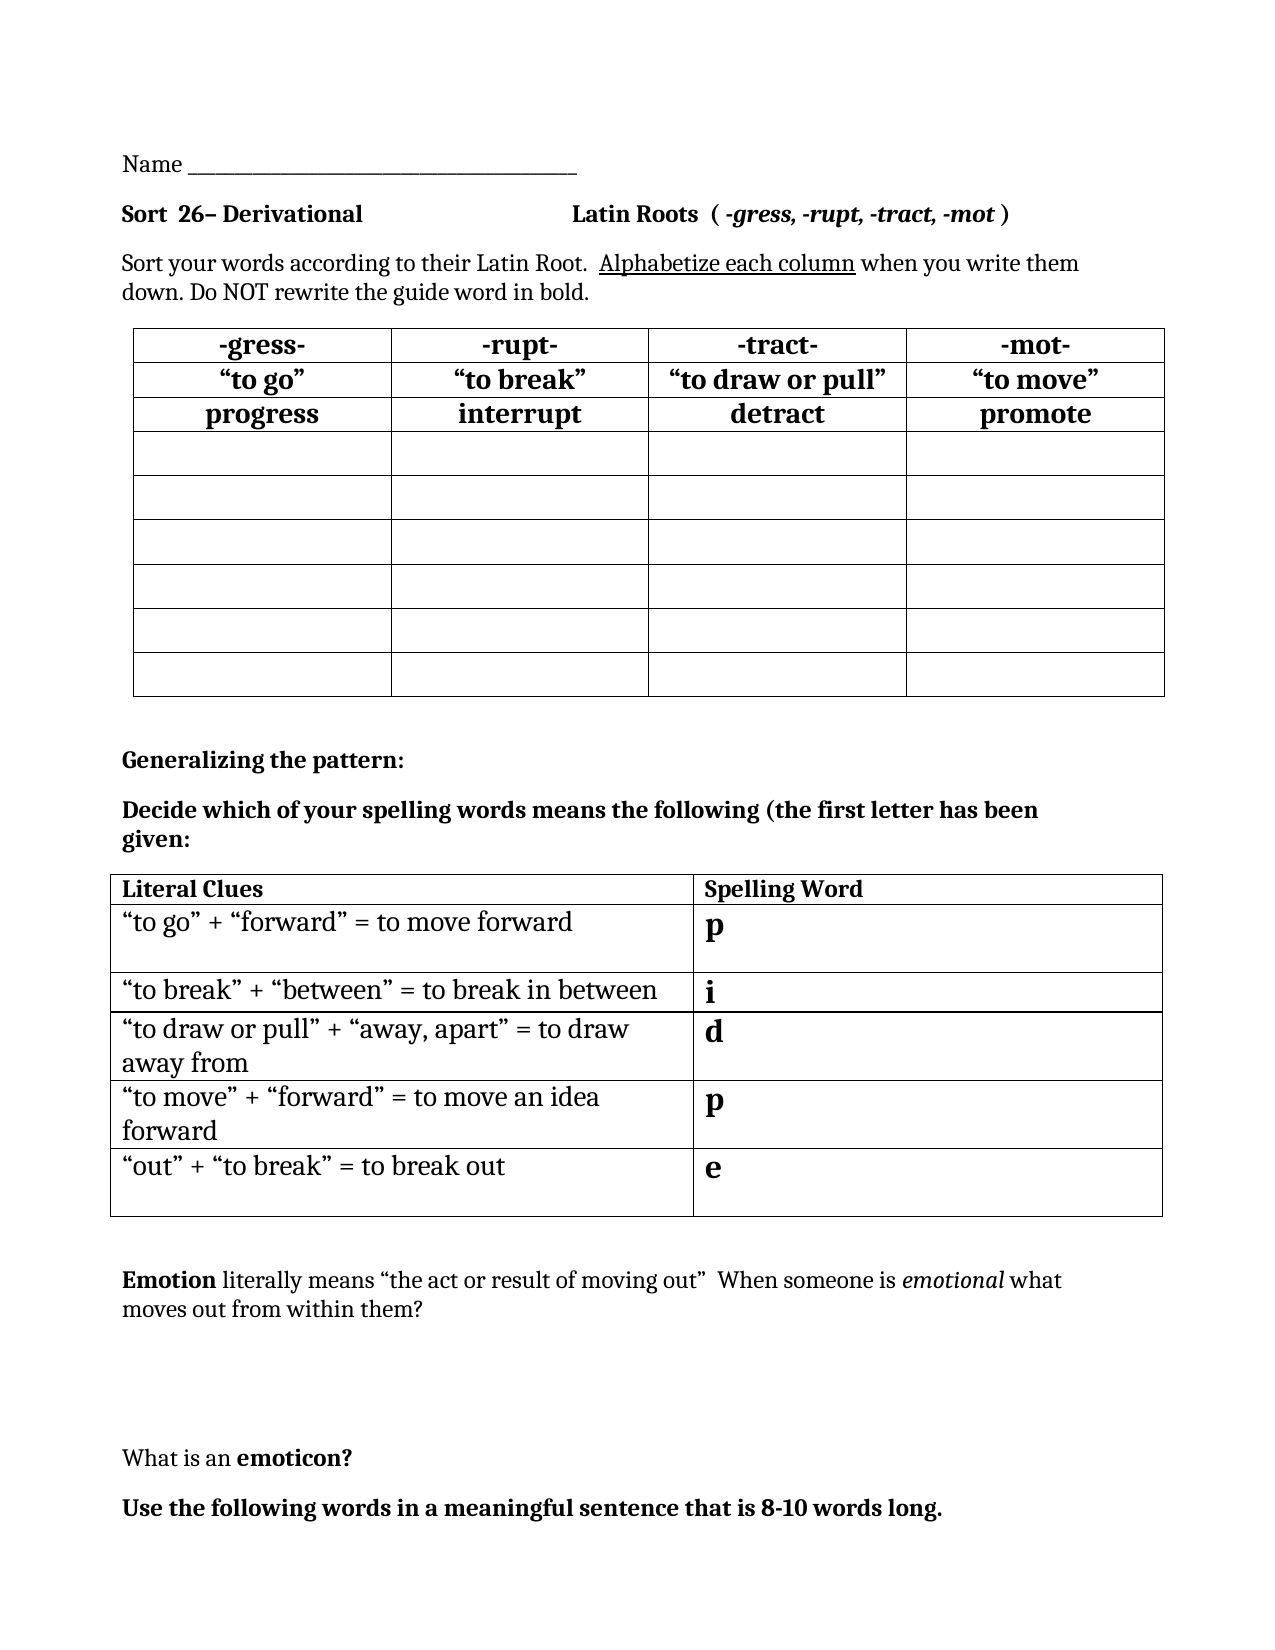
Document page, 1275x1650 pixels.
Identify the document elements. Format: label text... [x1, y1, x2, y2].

table_cell [134, 653, 391, 696]
table_cell “out” + “to break” = to break out [111, 1149, 693, 1216]
table_cell [649, 609, 906, 652]
table_cell [134, 565, 391, 607]
table_cell [907, 520, 1164, 563]
table_cell [649, 476, 906, 519]
table_cell p [694, 1081, 1162, 1148]
table_cell detract [649, 398, 906, 431]
table_cell “to move” + “forward” = to move an idea forward [111, 1081, 693, 1148]
table_header Literal Clues [111, 875, 693, 904]
table_cell [392, 609, 648, 652]
table_header -mot- [907, 329, 1164, 362]
table_cell p [694, 905, 1162, 972]
table_cell [649, 653, 906, 696]
text Generalizing the pattern: [122, 746, 1087, 775]
text Sort your words according to their Latin Root. Alphabetize each column when you write them down. Do NOT rewrite the guide word in bold. [122, 249, 1087, 307]
table_cell “to draw or pull” [649, 363, 906, 397]
table_cell [649, 565, 906, 607]
table_cell [907, 653, 1164, 696]
table_cell [649, 520, 906, 563]
table_cell “to break” [392, 363, 648, 397]
table_cell d [694, 1013, 1162, 1079]
table_cell “to go” + “forward” = to move forward [111, 905, 693, 972]
text Use the following words in a meaningful sentence that is 8-10 words long. [122, 1493, 1087, 1522]
text Decide which of your spelling words means the following (the first letter has been given: [122, 796, 1087, 853]
table_cell “to draw or pull” + “away, apart” = to draw away from [111, 1013, 693, 1079]
table_cell [392, 520, 648, 563]
table_cell e [694, 1149, 1162, 1216]
table_cell [134, 432, 391, 475]
table_cell [907, 432, 1164, 475]
table_cell [907, 476, 1164, 519]
table_cell [134, 520, 391, 563]
table_header -tract- [649, 329, 906, 362]
table_cell [134, 476, 391, 519]
text What is an emoticon? [122, 1444, 1087, 1473]
table_cell [392, 653, 648, 696]
text Emotion literally means “the act or result of moving out” When someone is emotional what moves out from within them? [122, 1266, 1087, 1324]
table_cell [392, 565, 648, 607]
table_cell progress [134, 398, 391, 431]
table_header -gress- [134, 329, 391, 362]
table_cell [649, 432, 906, 475]
table_cell [392, 432, 648, 475]
table_cell [907, 609, 1164, 652]
text Name __________________________________________ [122, 150, 1087, 179]
table_cell “to go” [134, 363, 391, 397]
table_header -rupt- [392, 329, 648, 362]
table_cell “to move” [907, 363, 1164, 397]
table_cell “to break” + “between” = to break in between [111, 973, 693, 1011]
table_cell i [694, 973, 1162, 1011]
table_cell [134, 609, 391, 652]
table_cell [392, 476, 648, 519]
table_cell promote [907, 398, 1164, 431]
table_cell [907, 565, 1164, 607]
table_cell interrupt [392, 398, 648, 431]
text Sort 26– Derivational Latin Roots ( -gress, -rupt, -tract, -mot ) [122, 199, 1087, 228]
table_header Spelling Word [694, 875, 1162, 904]
